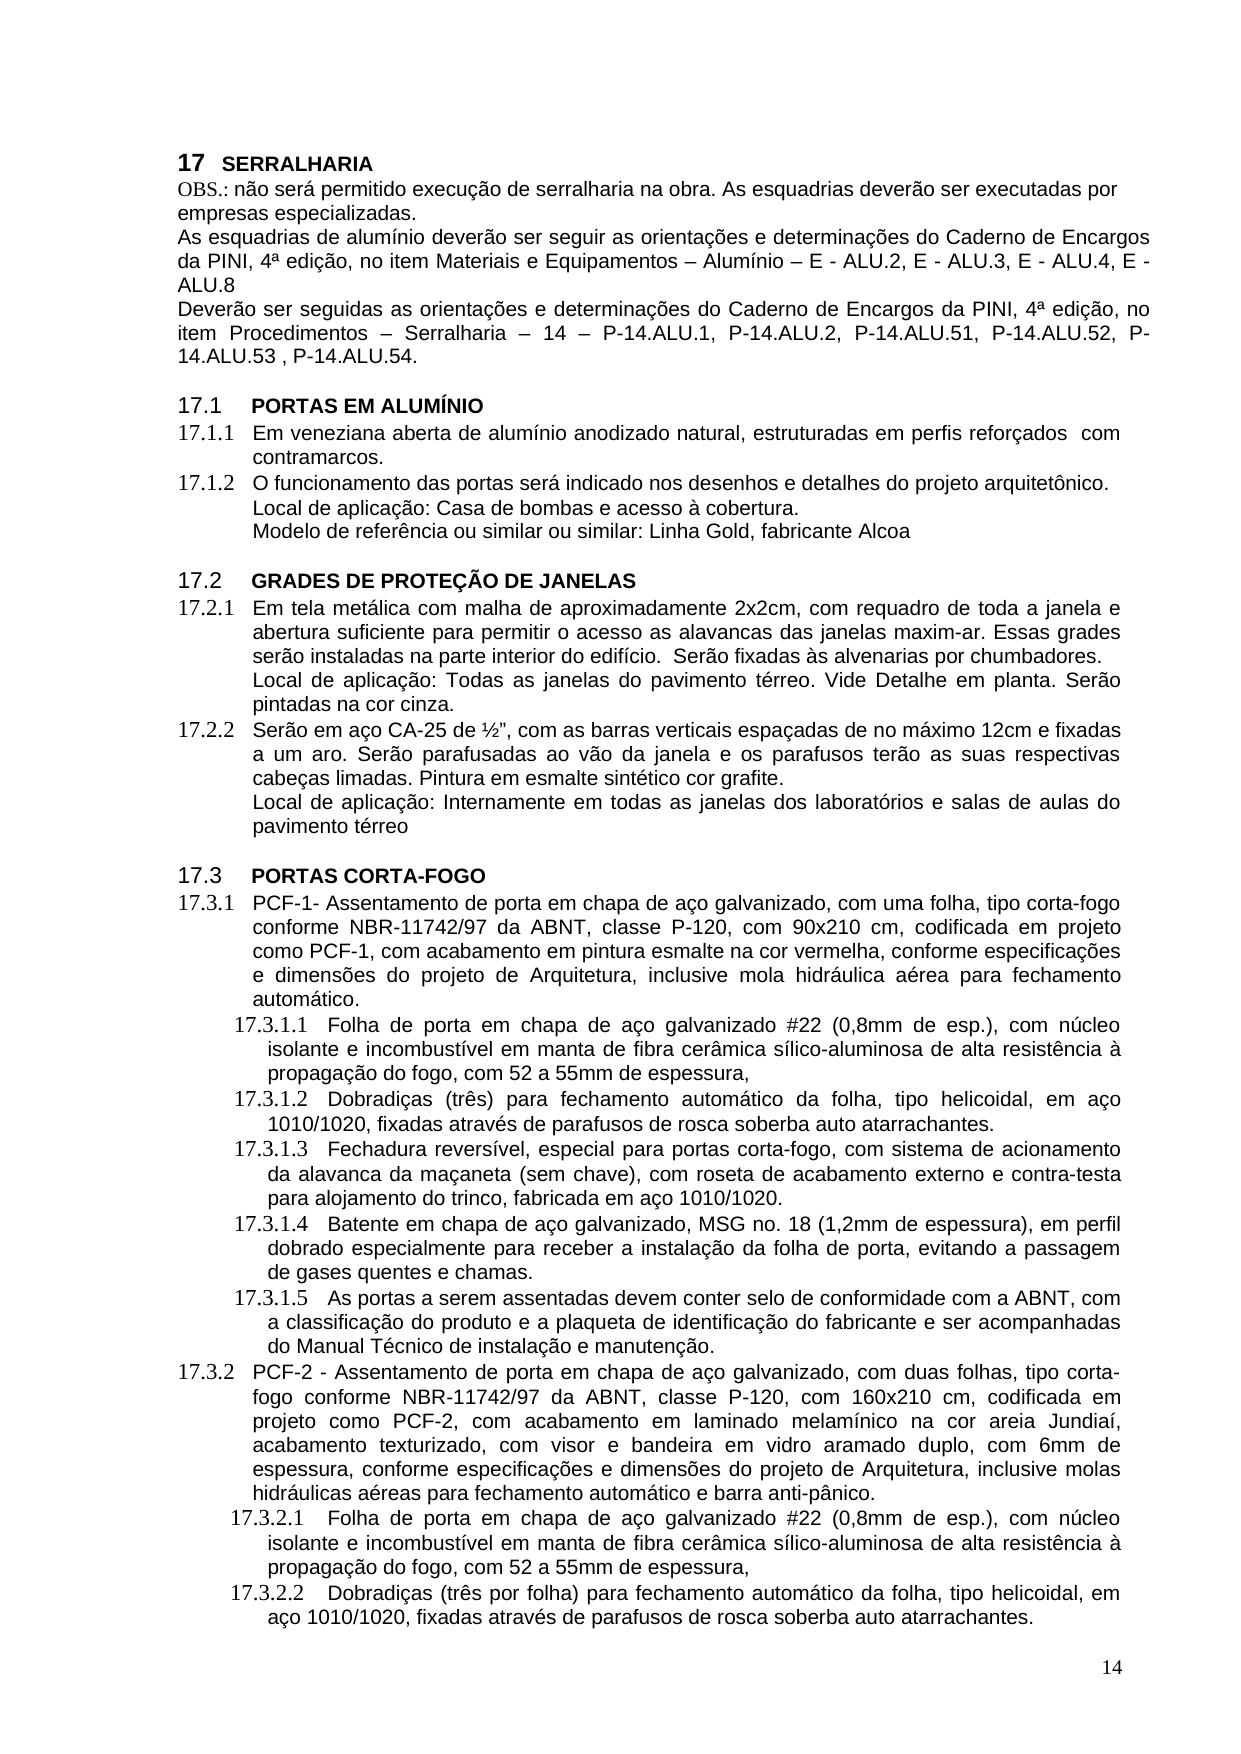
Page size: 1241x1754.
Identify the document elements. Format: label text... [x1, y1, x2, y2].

subtitle PORTAS CORTA-FOGO [177, 862, 1122, 888]
list Fechadura reversível, especial para portas corta-fogo, com sistema de acionamento da alavanca da maçaneta (sem chave), com roseta de acabamento externo e contra-testa para alojamento do trinco, fabricada em aço 1010/1020. [233, 1135, 1122, 1209]
list Batente em chapa de aço galvanizado, MSG no. 18 (1,2mm de espessura), em perfil dobrado especialmente para receber a instalação da folha de porta, evitando a passagem de gases quentes e chamas. [233, 1209, 1122, 1284]
subtitle GRADES DE PROTEÇÃO DE JANELAS [177, 567, 1122, 594]
list Folha de porta em chapa de aço galvanizado #22 (0,8mm de esp.), com núcleo isolante e incombustível em manta de fibra cerâmica sílico-aluminosa de alta resistência à propagação do fogo, com 52 a 55mm de espessura, [230, 1504, 1122, 1578]
text Local de aplicação: Internamente em todas as janelas dos laboratórios e salas de aulas do pavimento térreo [252, 790, 1122, 838]
list Em tela metálica com malha de aproximadamente 2x2cm, com requadro de toda a janela e abertura suficiente para permitir o acesso as alavancas das janelas maxim-ar. Essas grades serão instaladas na parte interior do edifício. Serão fixadas às alvenarias por chumbadores. [177, 594, 1122, 668]
list Dobradiças (três) para fechamento automático da folha, tipo helicoidal, em aço 1010/1020, fixadas através de parafusos de rosca soberba auto atarrachantes. [233, 1085, 1122, 1135]
list PCF-2 - Assentamento de porta em chapa de aço galvanizado, com duas folhas, tipo corta-fogo conforme NBR-11742/97 da ABNT, classe P-120, com 160x210 cm, codificada em projeto como PCF-2, com acabamento em laminado melamínico na cor areia Jundiaí, acabamento texturizado, com visor e bandeira em vidro aramado duplo, com 6mm de espessura, conforme especificações e dimensões do projeto de Arquitetura, inclusive molas hidráulicas aéreas para fechamento automático e barra anti-pânico. [177, 1358, 1122, 1504]
subtitle PORTAS EM ALUMÍNIO [177, 392, 1122, 419]
text Modelo de referência ou similar ou similar: Linha Gold, fabricante Alcoa [252, 519, 1122, 543]
list PCF-1- Assentamento de porta em chapa de aço galvanizado, com uma folha, tipo corta-fogo conforme NBR-11742/97 da ABNT, classe P-120, com 90x210 cm, codificada em projeto como PCF-1, com acabamento em pintura esmalte na cor vermelha, conforme especificações e dimensões do projeto de Arquitetura, inclusive mola hidráulica aérea para fechamento automático. [177, 888, 1122, 1011]
text OBS.: não será permitido execução de serralharia na obra. As esquadrias deverão ser executadas por empresas especializadas. [177, 176, 1122, 224]
list Serão em aço CA-25 de ½”, com as barras verticais espaçadas de no máximo 12cm e fixadas a um aro. Serão parafusadas ao vão da janela e os parafusos terão as suas respectivas cabeças limadas. Pintura em esmalte sintético cor grafite. [177, 716, 1122, 790]
text Deverão ser seguidas as orientações e determinações do Caderno de Encargos da PINI, 4ª edição, no item Procedimentos – Serralharia – 14 – P-14.ALU.1, P-14.ALU.2, P-14.ALU.51, P-14.ALU.52, P-14.ALU.53 , P-14.ALU.54. [177, 296, 1152, 368]
text As esquadrias de alumínio deverão ser seguir as orientações e determinações do Caderno de Encargos da PINI, 4ª edição, no item Materiais e Equipamentos – Alumínio – E - ALU.2, E - ALU.3, E - ALU.4, E - ALU.8 [177, 224, 1152, 296]
list O funcionamento das portas será indicado nos desenhos e detalhes do projeto arquitetônico. [177, 469, 1122, 495]
text Local de aplicação: Todas as janelas do pavimento térreo. Vide Detalhe em planta. Serão pintadas na cor cinza. [252, 668, 1122, 716]
list Dobradiças (três por folha) para fechamento automático da folha, tipo helicoidal, em aço 1010/1020, fixadas através de parafusos de rosca soberba auto atarrachantes. [230, 1578, 1122, 1629]
subtitle SERRALHARIA [177, 148, 1122, 176]
list Folha de porta em chapa de aço galvanizado #22 (0,8mm de esp.), com núcleo isolante e incombustível em manta de fibra cerâmica sílico-aluminosa de alta resistência à propagação do fogo, com 52 a 55mm de espessura, [233, 1011, 1122, 1085]
list Em veneziana aberta de alumínio anodizado natural, estruturadas em perfis reforçados com contramarcos. [177, 419, 1122, 469]
text Local de aplicação: Casa de bombas e acesso à cobertura. [252, 495, 1122, 519]
